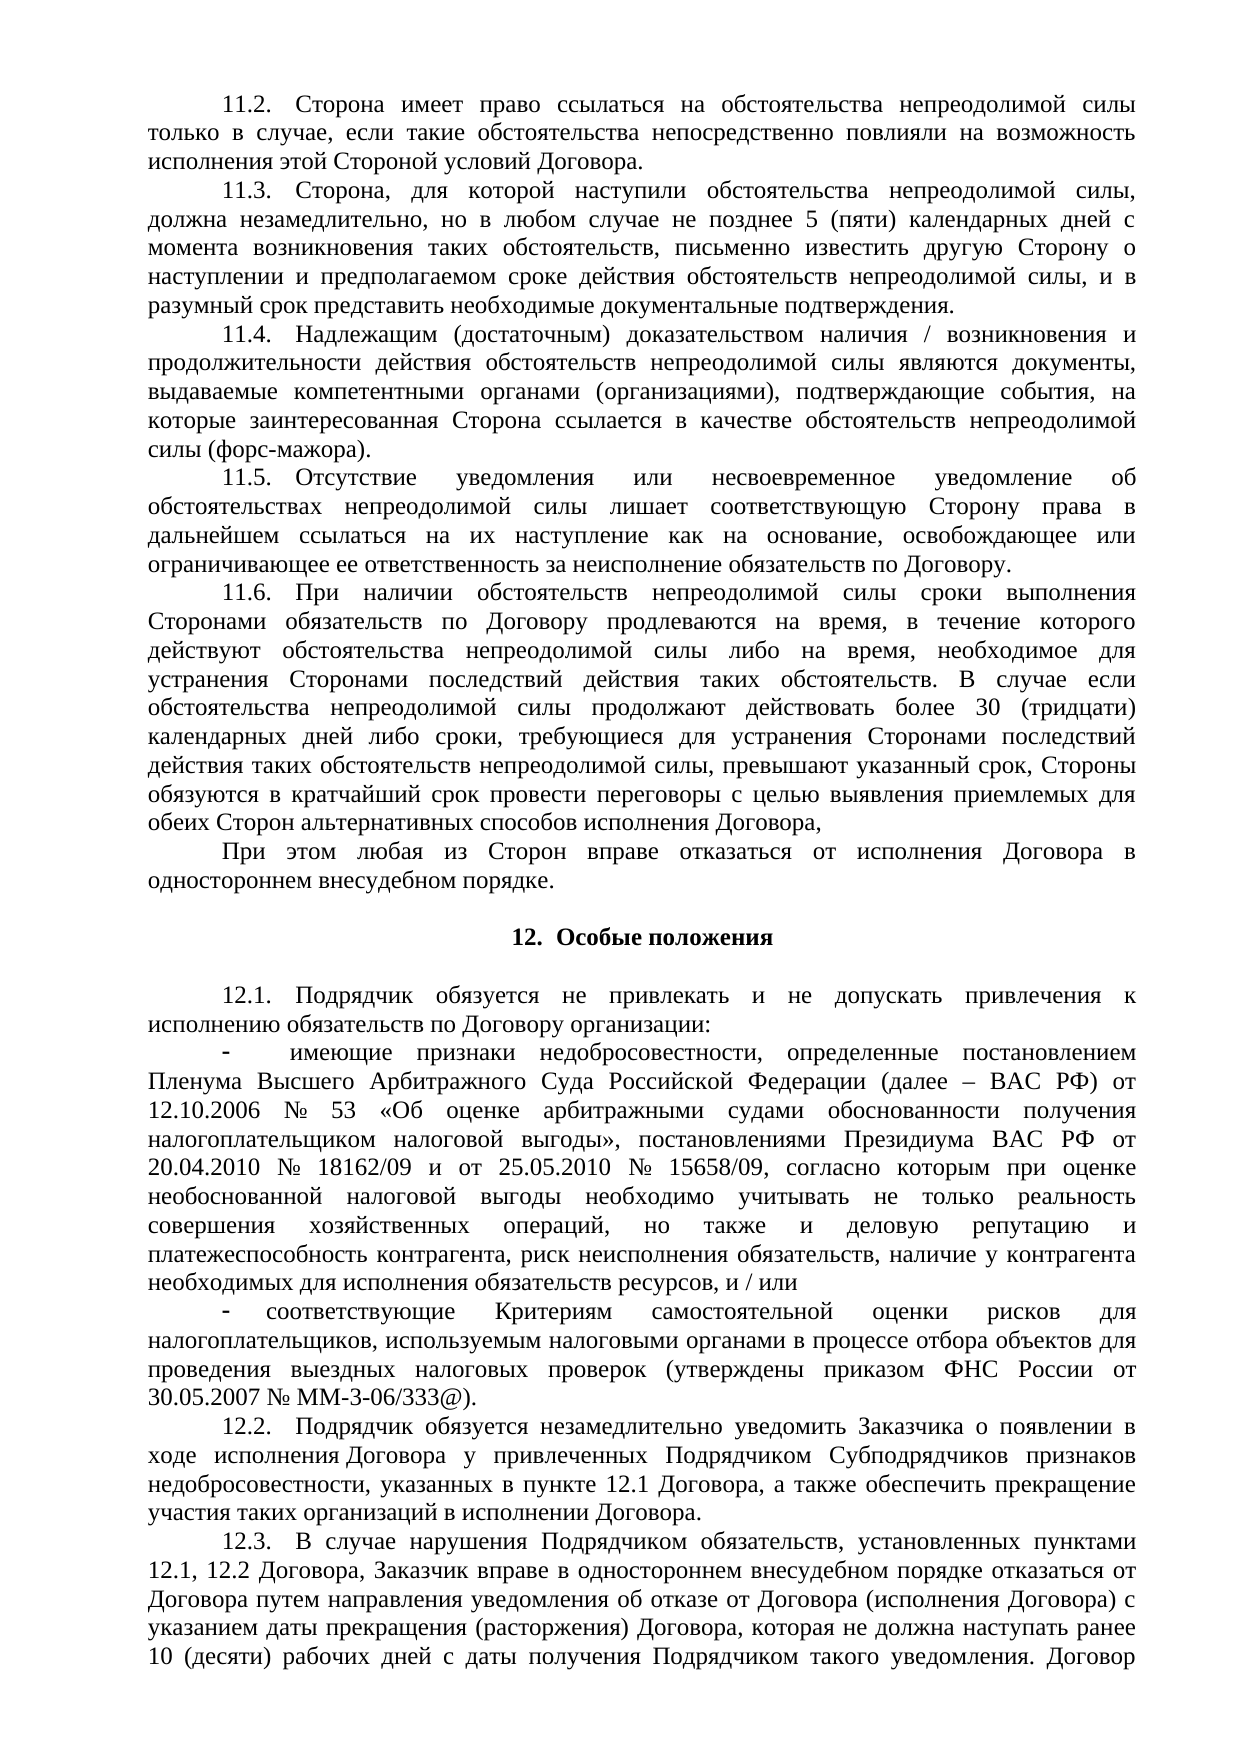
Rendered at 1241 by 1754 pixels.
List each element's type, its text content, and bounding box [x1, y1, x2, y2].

list имеющие признаки недобросовестности, определенные постановлением Пленума Высшего Арбитражного Суда Российской Федерации (далее – ВАС РФ) от 12.10.2006 № 53 «Об оценке арбитражными судами обоснованности получения налогоплательщиком налоговой выгоды», постановлениями Президиума ВАС РФ от 20.04.2010 № 18162/09 и от 25.05.2010 № 15658/09, согласно которым при оценке необоснованной налоговой выгоды необходимо учитывать не только реальность совершения хозяйственных операций, но также и деловую репутацию и платежеспособность контрагента, риск неисполнения обязательств, наличие у контрагента необходимых для исполнения обязательств ресурсов, и / или [148, 1037, 1137, 1296]
list При этом любая из Сторон вправе отказаться от исполнения Договора в одностороннем внесудебном порядке. [148, 836, 1137, 894]
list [148, 1526, 1137, 1670]
list Особые положения [148, 922, 1137, 951]
list Подрядчик обязуется незамедлительно уведомить Заказчика о появлении в ходе исполнения Договора у привлеченных Подрядчиком Субподрядчиков признаков недобросовестности, указанных в пункте 12.1 Договора, а также обеспечить прекращение участия таких организаций в исполнении Договора. [148, 1411, 1137, 1526]
list При наличии обстоятельств непреодолимой силы сроки выполнения Сторонами обязательств по Договору продлеваются на время, в течение которого действуют обстоятельства непреодолимой силы либо на время, необходимое для устранения Сторонами последствий действия таких обстоятельств. В случае если обстоятельства непреодолимой силы продолжают действовать более 30 (тридцати) календарных дней либо сроки, требующиеся для устранения Сторонами последствий действия таких обстоятельств непреодолимой силы, превышают указанный срок, Стороны обязуются в кратчайший срок провести переговоры с целью выявления приемлемых для обеих Сторон альтернативных способов исполнения Договора, [148, 577, 1137, 836]
list Отсутствие уведомления или несвоевременное уведомление об обстоятельствах непреодолимой силы лишает соответствующую Сторону права в дальнейшем ссылаться на их наступление как на основание, освобождающее или ограничивающее ее ответственность за неисполнение обязательств по Договору. [148, 462, 1137, 577]
list соответствующие Критериям самостоятельной оценки рисков для налогоплательщиков, используемым налоговыми органами в процессе отбора объектов для проведения выездных налоговых проверок (утверждены приказом ФНС России от 30.05.2007 № ММ-3-06/333@). [148, 1296, 1137, 1411]
list Подрядчик обязуется не привлекать и не допускать привлечения к исполнению обязательств по Договору организации: [148, 980, 1137, 1037]
list Сторона, для которой наступили обстоятельства непреодолимой силы, должна незамедлительно, но в любом случае не позднее 5 (пяти) календарных дней с момента возникновения таких обстоятельств, письменно известить другую Сторону о наступлении и предполагаемом сроке действия обстоятельств непреодолимой силы, и в разумный срок представить необходимые документальные подтверждения. [148, 175, 1137, 319]
list Сторона имеет право ссылаться на обстоятельства непреодолимой силы только в случае, если такие обстоятельства непосредственно повлияли на возможность исполнения этой Стороной условий Договора. [148, 89, 1137, 175]
list Надлежащим (достаточным) доказательством наличия / возникновения и продолжительности действия обстоятельств непреодолимой силы являются документы, выдаваемые компетентными органами (организациями), подтверждающие события, на которые заинтересованная Сторона ссылается в качестве обстоятельств непреодолимой силы (форс-мажора). [148, 319, 1137, 462]
